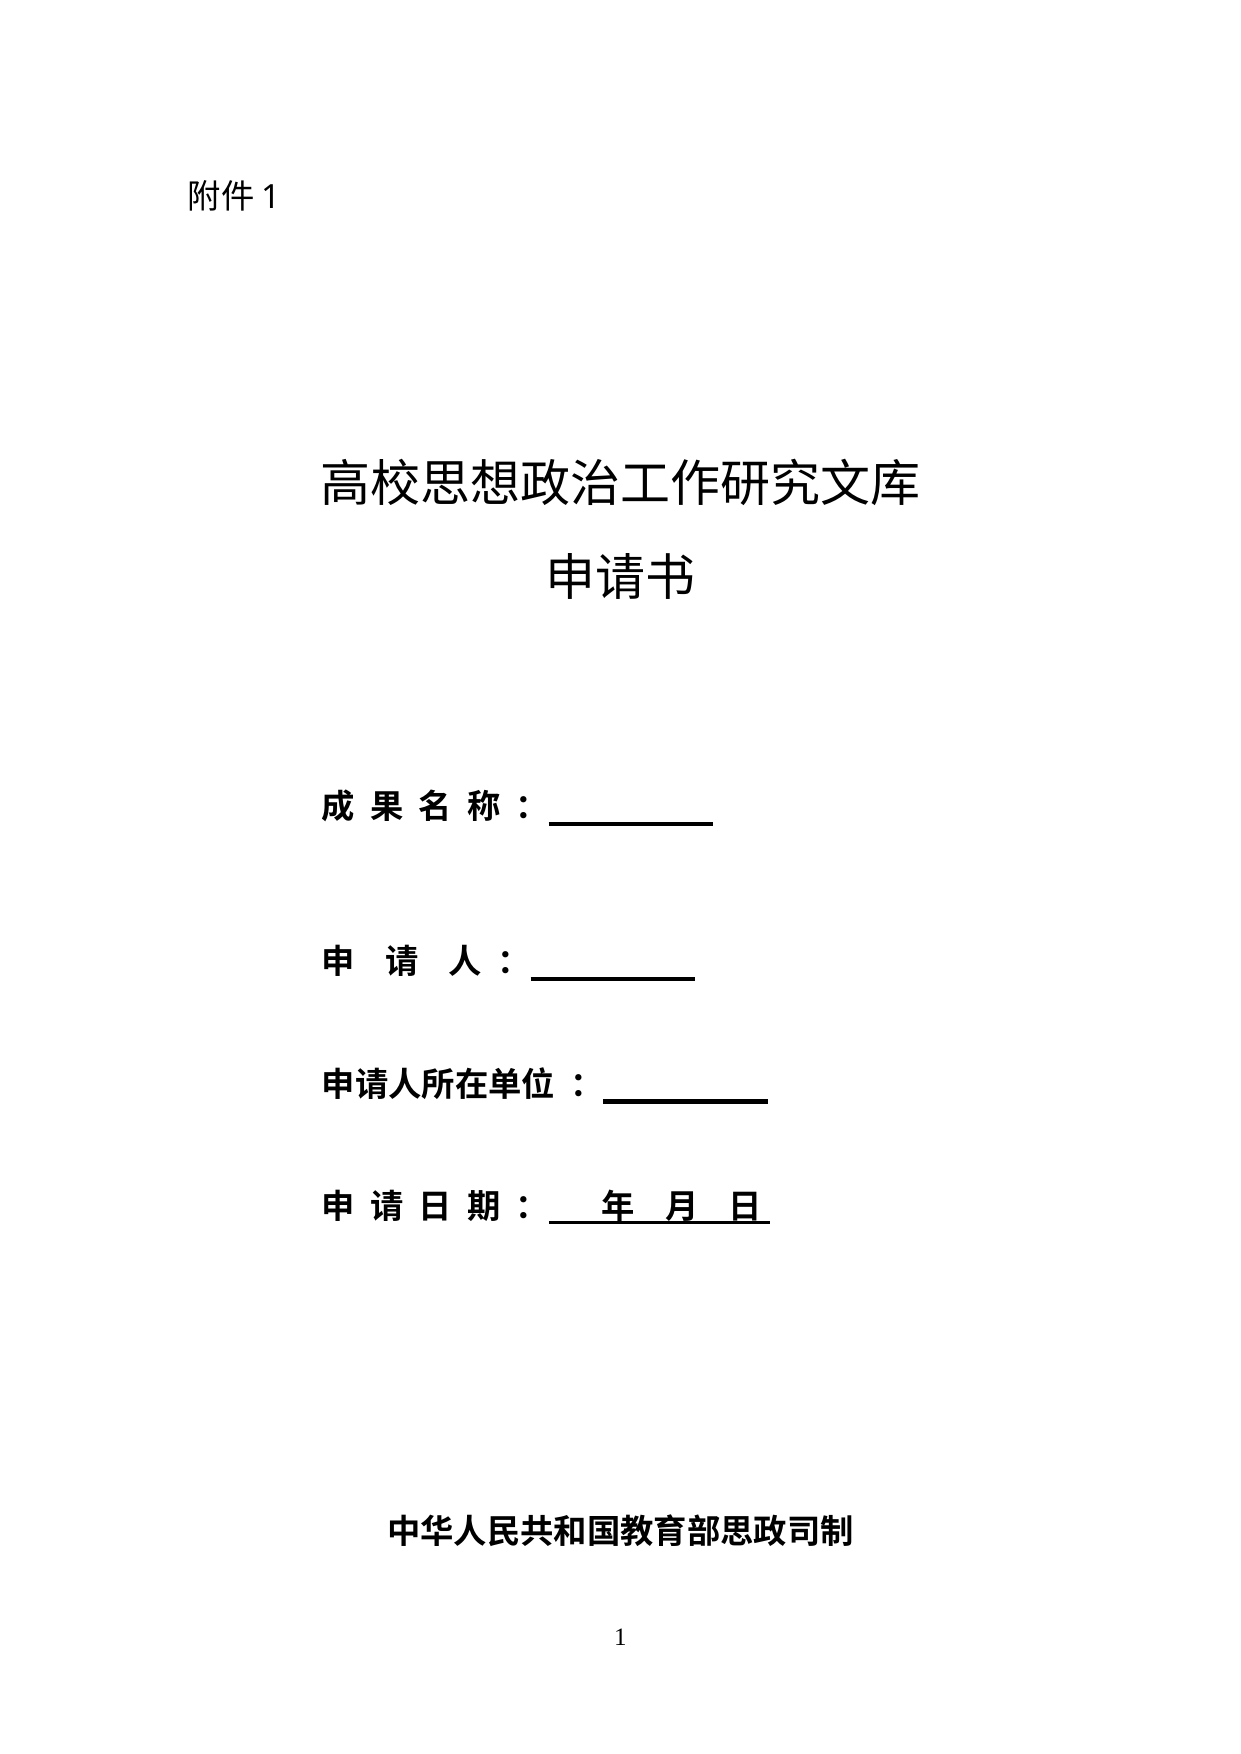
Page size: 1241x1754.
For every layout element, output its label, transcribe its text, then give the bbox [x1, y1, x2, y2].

text 申请书 [187, 516, 1053, 609]
text 高校思想政治工作研究文库 [187, 422, 1053, 516]
text 附件1 [187, 162, 1053, 227]
text 成 果 名 称 ： [187, 772, 1053, 837]
text 申 请 人 ： [187, 927, 1053, 992]
text 申 请 日 期 ： 年 月 日 [187, 1172, 1053, 1237]
text 申请人所在单位 ： [187, 1049, 1053, 1114]
text 中华人民共和国教育部思政司制 [187, 1497, 1053, 1562]
